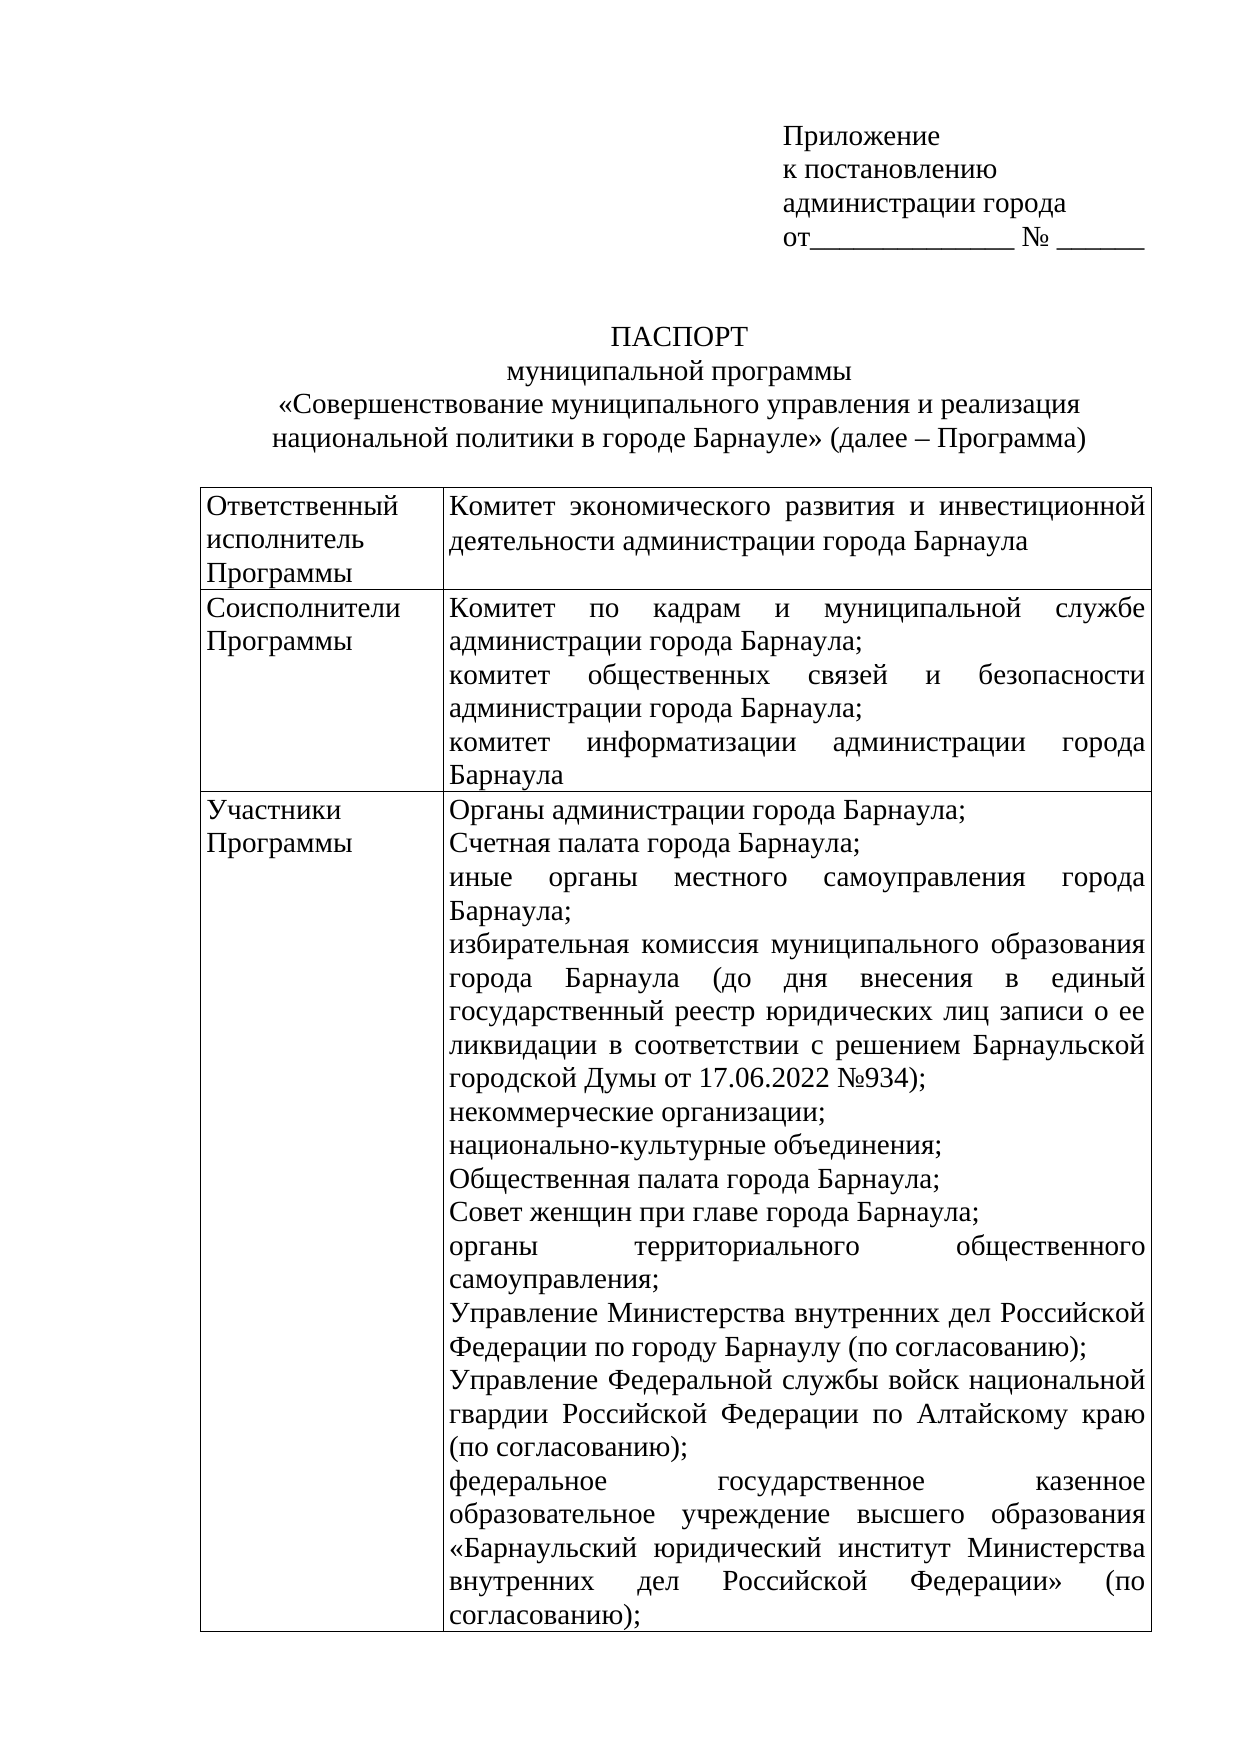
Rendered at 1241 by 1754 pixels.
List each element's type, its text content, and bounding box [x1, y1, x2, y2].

table_cell Комитет по кадрам и муниципальной службе администрации города Барнаула; комитет общественных связей и безопасности администрации города Барнаула; комитет информатизации администрации города Барнаула [444, 590, 1151, 791]
text к постановлению [783, 152, 1152, 185]
table_header Комитет экономического развития и инвестиционной деятельности администрации города Барнаула [444, 488, 1151, 589]
table_cell Участники Программы [201, 792, 443, 1631]
text Приложение [783, 118, 1152, 152]
text ПАСПОРТ муниципальной программы [207, 319, 1152, 386]
text от______________ № ______ [783, 219, 1152, 252]
table_header Ответственный исполнитель Программы [201, 488, 443, 589]
text «Совершенствование муниципального управления и реализация национальной политики в городе Барнауле» (далее – Программа) [207, 386, 1152, 453]
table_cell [444, 792, 1151, 1631]
text администрации города [783, 185, 1152, 219]
table_cell Соисполнители Программы [201, 590, 443, 791]
